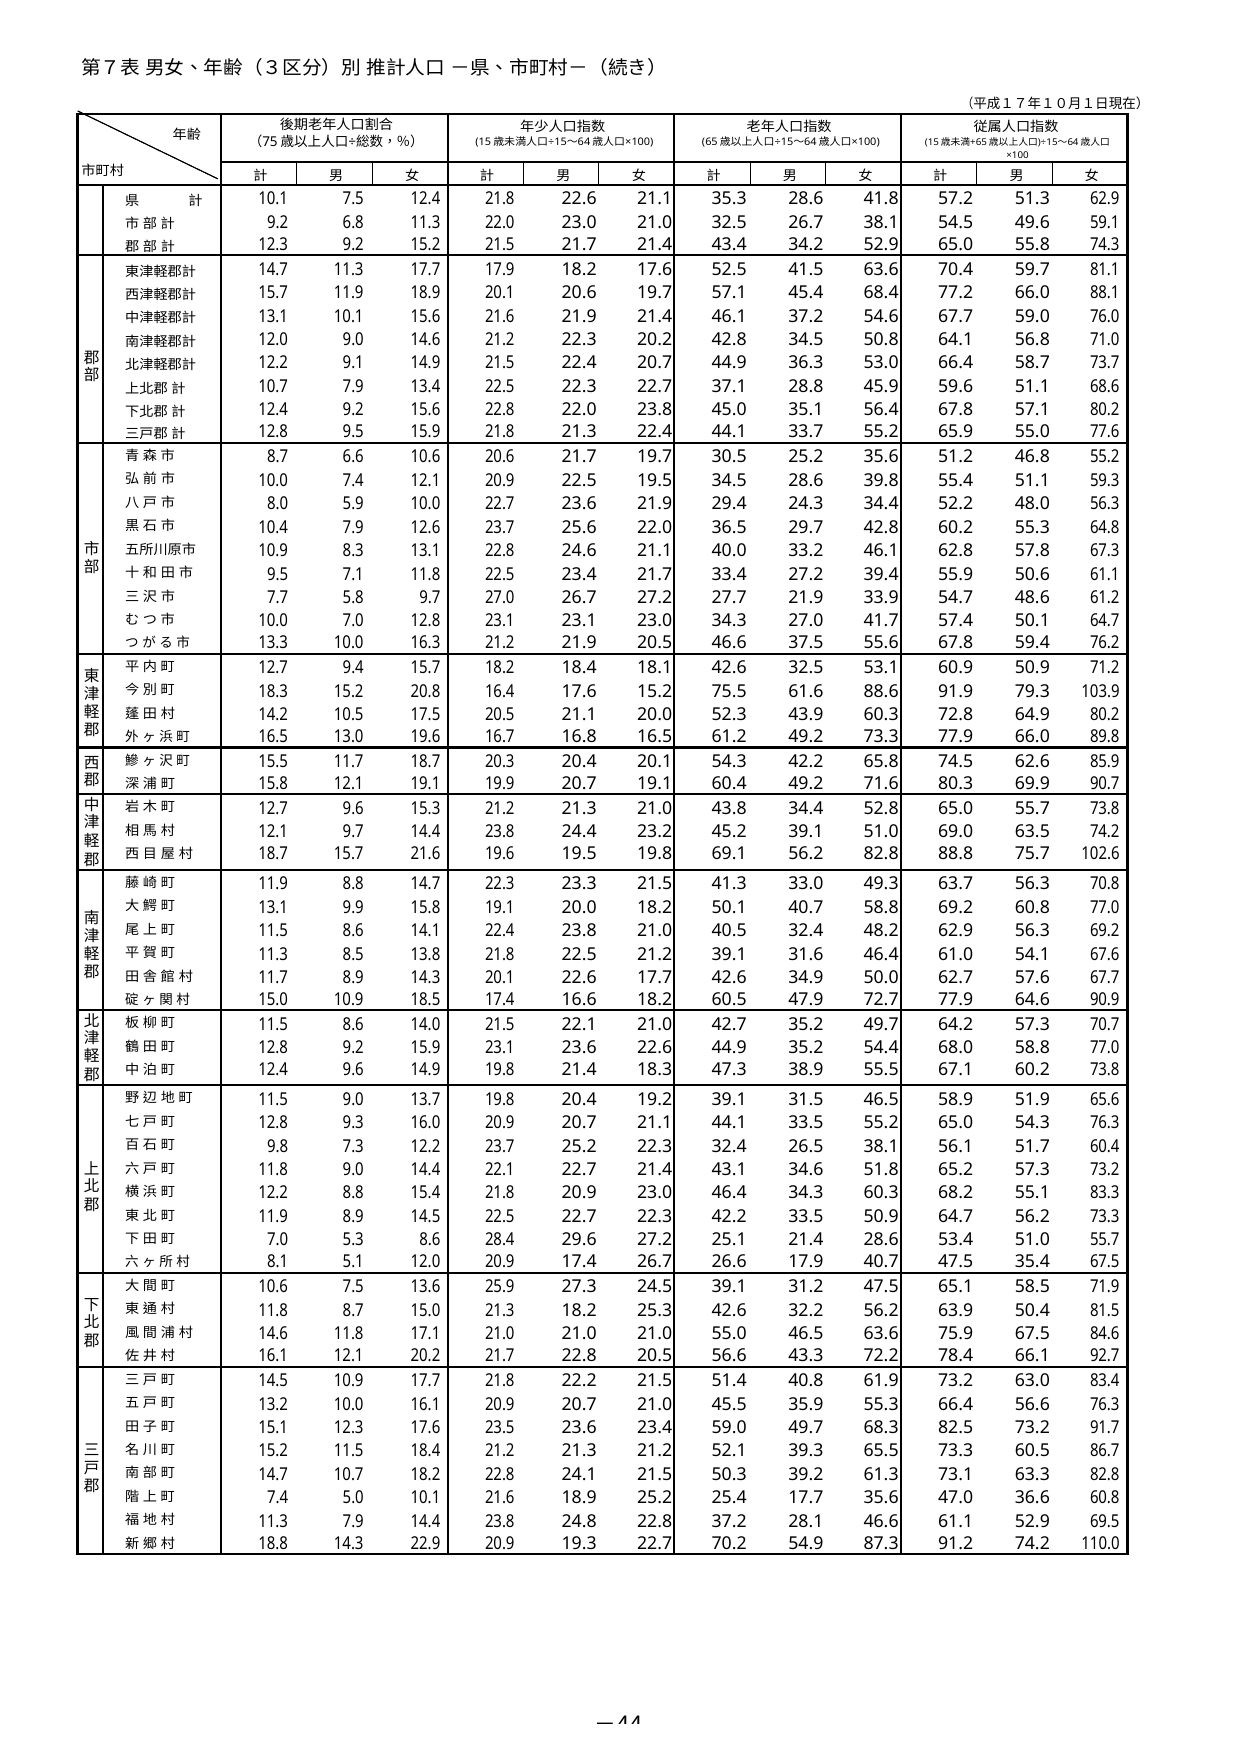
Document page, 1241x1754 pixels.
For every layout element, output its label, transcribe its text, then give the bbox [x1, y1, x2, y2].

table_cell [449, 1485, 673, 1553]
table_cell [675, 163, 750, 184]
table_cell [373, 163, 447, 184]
text （平成１７年１０月１日現在） [962, 94, 1198, 112]
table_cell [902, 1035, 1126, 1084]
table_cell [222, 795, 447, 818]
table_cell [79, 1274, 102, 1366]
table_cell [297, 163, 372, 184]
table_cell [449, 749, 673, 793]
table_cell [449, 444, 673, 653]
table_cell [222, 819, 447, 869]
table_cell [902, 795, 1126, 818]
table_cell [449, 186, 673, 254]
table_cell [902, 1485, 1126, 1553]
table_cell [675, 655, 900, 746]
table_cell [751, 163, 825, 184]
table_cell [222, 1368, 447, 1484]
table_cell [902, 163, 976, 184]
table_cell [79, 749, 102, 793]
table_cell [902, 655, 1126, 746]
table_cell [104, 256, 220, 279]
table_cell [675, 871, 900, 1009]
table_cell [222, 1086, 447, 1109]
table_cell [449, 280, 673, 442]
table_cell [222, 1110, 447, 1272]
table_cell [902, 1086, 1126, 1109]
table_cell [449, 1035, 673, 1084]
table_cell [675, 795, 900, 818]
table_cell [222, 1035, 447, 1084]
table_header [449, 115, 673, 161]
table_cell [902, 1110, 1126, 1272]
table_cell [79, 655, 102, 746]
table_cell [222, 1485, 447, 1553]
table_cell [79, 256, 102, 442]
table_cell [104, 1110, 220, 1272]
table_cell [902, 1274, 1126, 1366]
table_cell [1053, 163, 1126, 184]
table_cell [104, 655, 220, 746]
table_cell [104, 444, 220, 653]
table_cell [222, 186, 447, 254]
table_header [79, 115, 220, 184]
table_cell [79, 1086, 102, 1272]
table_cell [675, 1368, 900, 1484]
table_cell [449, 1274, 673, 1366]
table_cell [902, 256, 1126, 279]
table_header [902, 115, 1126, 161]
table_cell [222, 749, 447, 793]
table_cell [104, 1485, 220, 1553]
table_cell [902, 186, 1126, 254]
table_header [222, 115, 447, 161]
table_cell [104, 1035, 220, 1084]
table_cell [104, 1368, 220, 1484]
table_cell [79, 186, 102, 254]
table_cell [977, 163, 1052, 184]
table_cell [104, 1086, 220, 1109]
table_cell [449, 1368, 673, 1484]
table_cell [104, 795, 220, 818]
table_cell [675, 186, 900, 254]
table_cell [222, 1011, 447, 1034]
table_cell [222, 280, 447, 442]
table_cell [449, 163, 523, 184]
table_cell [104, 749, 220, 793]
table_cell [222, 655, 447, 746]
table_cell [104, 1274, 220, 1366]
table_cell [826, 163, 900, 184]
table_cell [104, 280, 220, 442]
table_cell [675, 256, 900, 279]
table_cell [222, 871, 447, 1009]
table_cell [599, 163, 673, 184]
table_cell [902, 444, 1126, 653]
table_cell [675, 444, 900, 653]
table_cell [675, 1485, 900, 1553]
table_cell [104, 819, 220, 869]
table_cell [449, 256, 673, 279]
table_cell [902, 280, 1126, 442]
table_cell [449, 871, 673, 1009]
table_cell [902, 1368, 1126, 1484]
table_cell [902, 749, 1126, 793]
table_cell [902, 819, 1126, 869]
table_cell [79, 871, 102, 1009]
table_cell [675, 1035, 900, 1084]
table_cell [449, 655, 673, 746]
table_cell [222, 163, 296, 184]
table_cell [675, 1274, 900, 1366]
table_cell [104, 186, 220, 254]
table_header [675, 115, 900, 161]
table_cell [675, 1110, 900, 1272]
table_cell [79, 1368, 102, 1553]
text 第７表 男女、年齢（３区分）別 推計人口 －県、市町村－（続き） [81, 55, 699, 80]
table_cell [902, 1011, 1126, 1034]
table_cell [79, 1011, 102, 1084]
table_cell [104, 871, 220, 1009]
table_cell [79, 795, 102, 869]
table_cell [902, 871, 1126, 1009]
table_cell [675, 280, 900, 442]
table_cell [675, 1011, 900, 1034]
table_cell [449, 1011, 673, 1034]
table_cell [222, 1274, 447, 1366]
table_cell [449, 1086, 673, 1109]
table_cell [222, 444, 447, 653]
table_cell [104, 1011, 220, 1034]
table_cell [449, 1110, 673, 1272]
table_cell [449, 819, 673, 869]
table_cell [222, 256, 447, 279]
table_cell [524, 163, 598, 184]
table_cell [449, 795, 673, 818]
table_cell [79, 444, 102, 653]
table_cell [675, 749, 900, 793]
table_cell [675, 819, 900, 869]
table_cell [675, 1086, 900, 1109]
